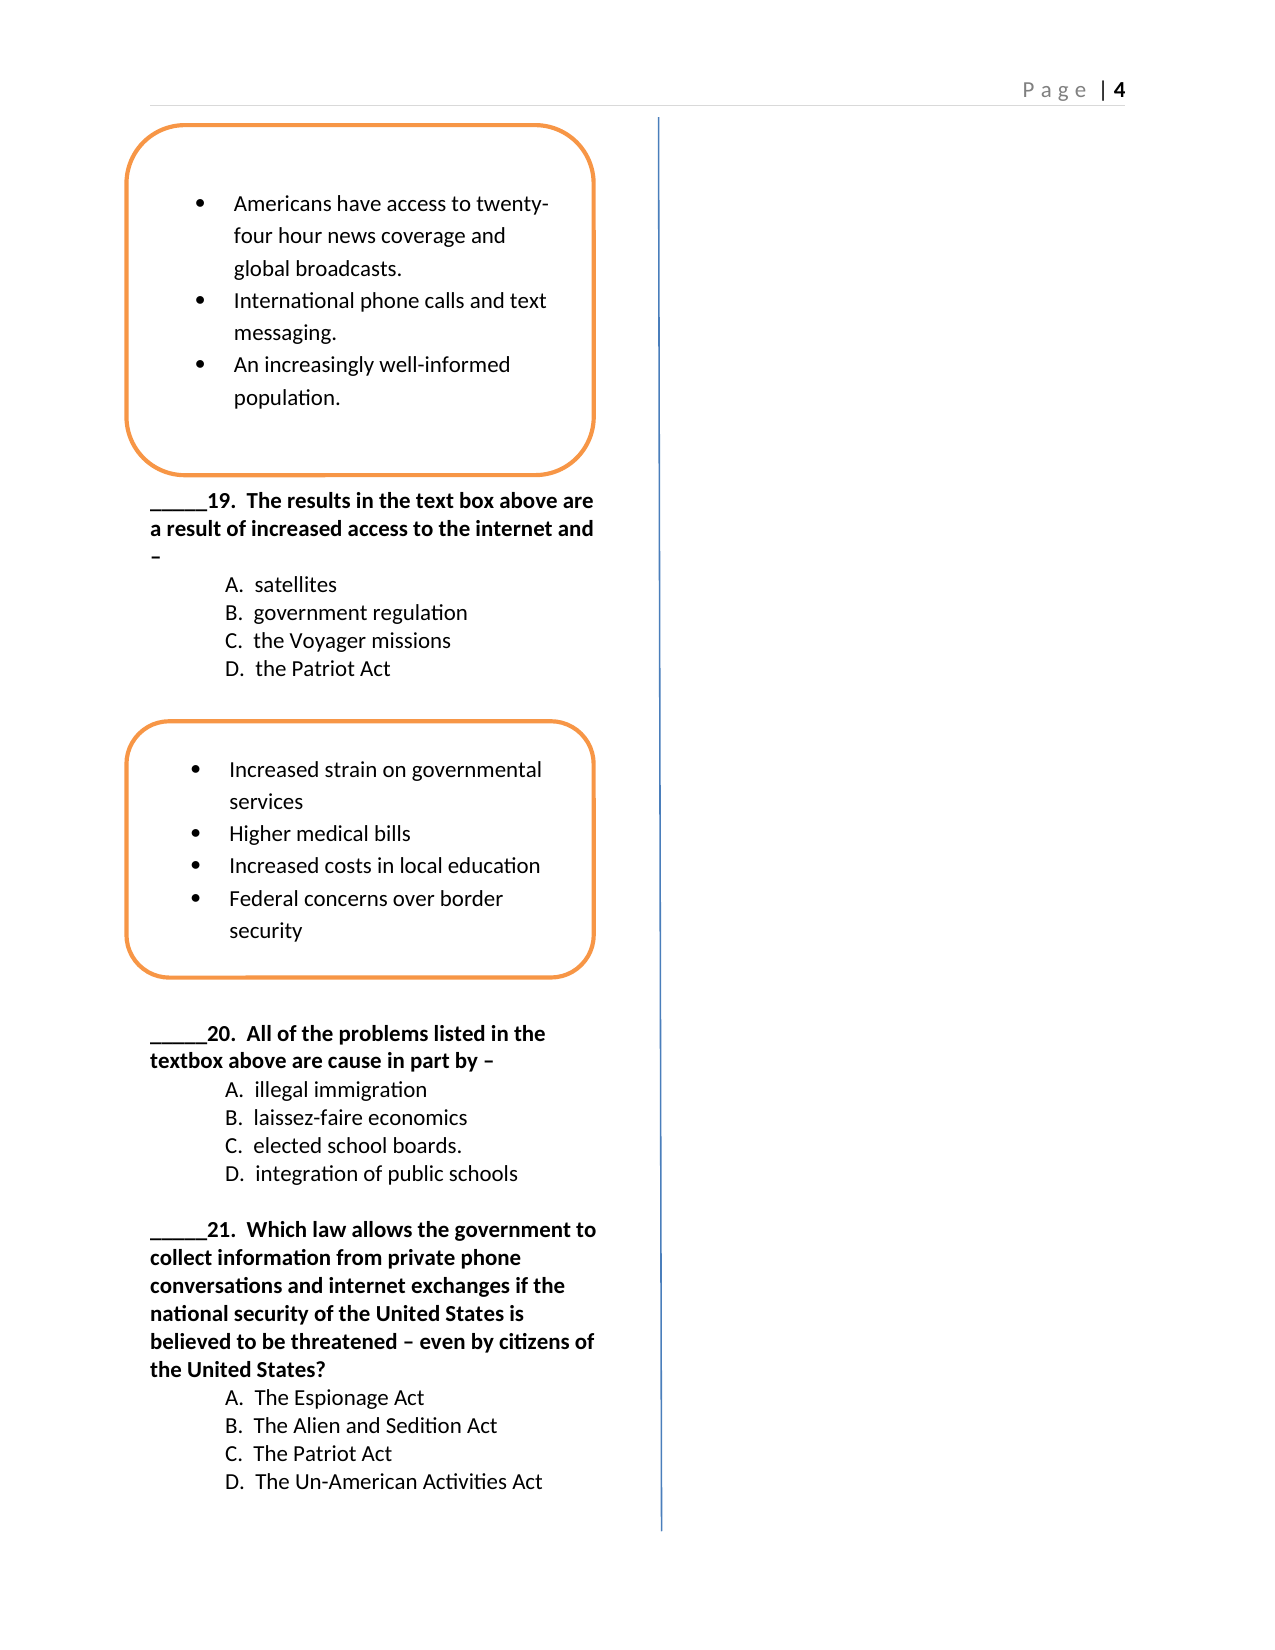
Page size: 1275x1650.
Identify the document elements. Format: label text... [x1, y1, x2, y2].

text C. elected school boards. [150, 1131, 600, 1159]
text B. laissez-faire economics [150, 1103, 600, 1131]
text A. satellites [150, 570, 600, 598]
text B. government regulation [150, 598, 600, 626]
text A. illegal immigration [150, 1075, 600, 1103]
text A. The Espionage Act [150, 1383, 600, 1411]
text C. The Patriot Act [150, 1439, 600, 1467]
text D. integration of public schools [150, 1159, 600, 1187]
text C. the Voyager missions [150, 626, 600, 654]
text B. The Alien and Sedition Act [150, 1411, 600, 1439]
text _____19. The results in the text box above are a result of increased access to the internet and – [150, 486, 600, 570]
text _____21. Which law allows the government to collect information from private phone conversations and internet exchanges if the national security of the United States is believed to be threatened – even by citizens of the United States? [150, 1215, 600, 1383]
text _____20. All of the problems listed in the textbox above are cause in part by – [150, 1019, 600, 1075]
text D. The Un-American Activities Act [150, 1467, 600, 1495]
text D. the Patriot Act [150, 654, 600, 682]
